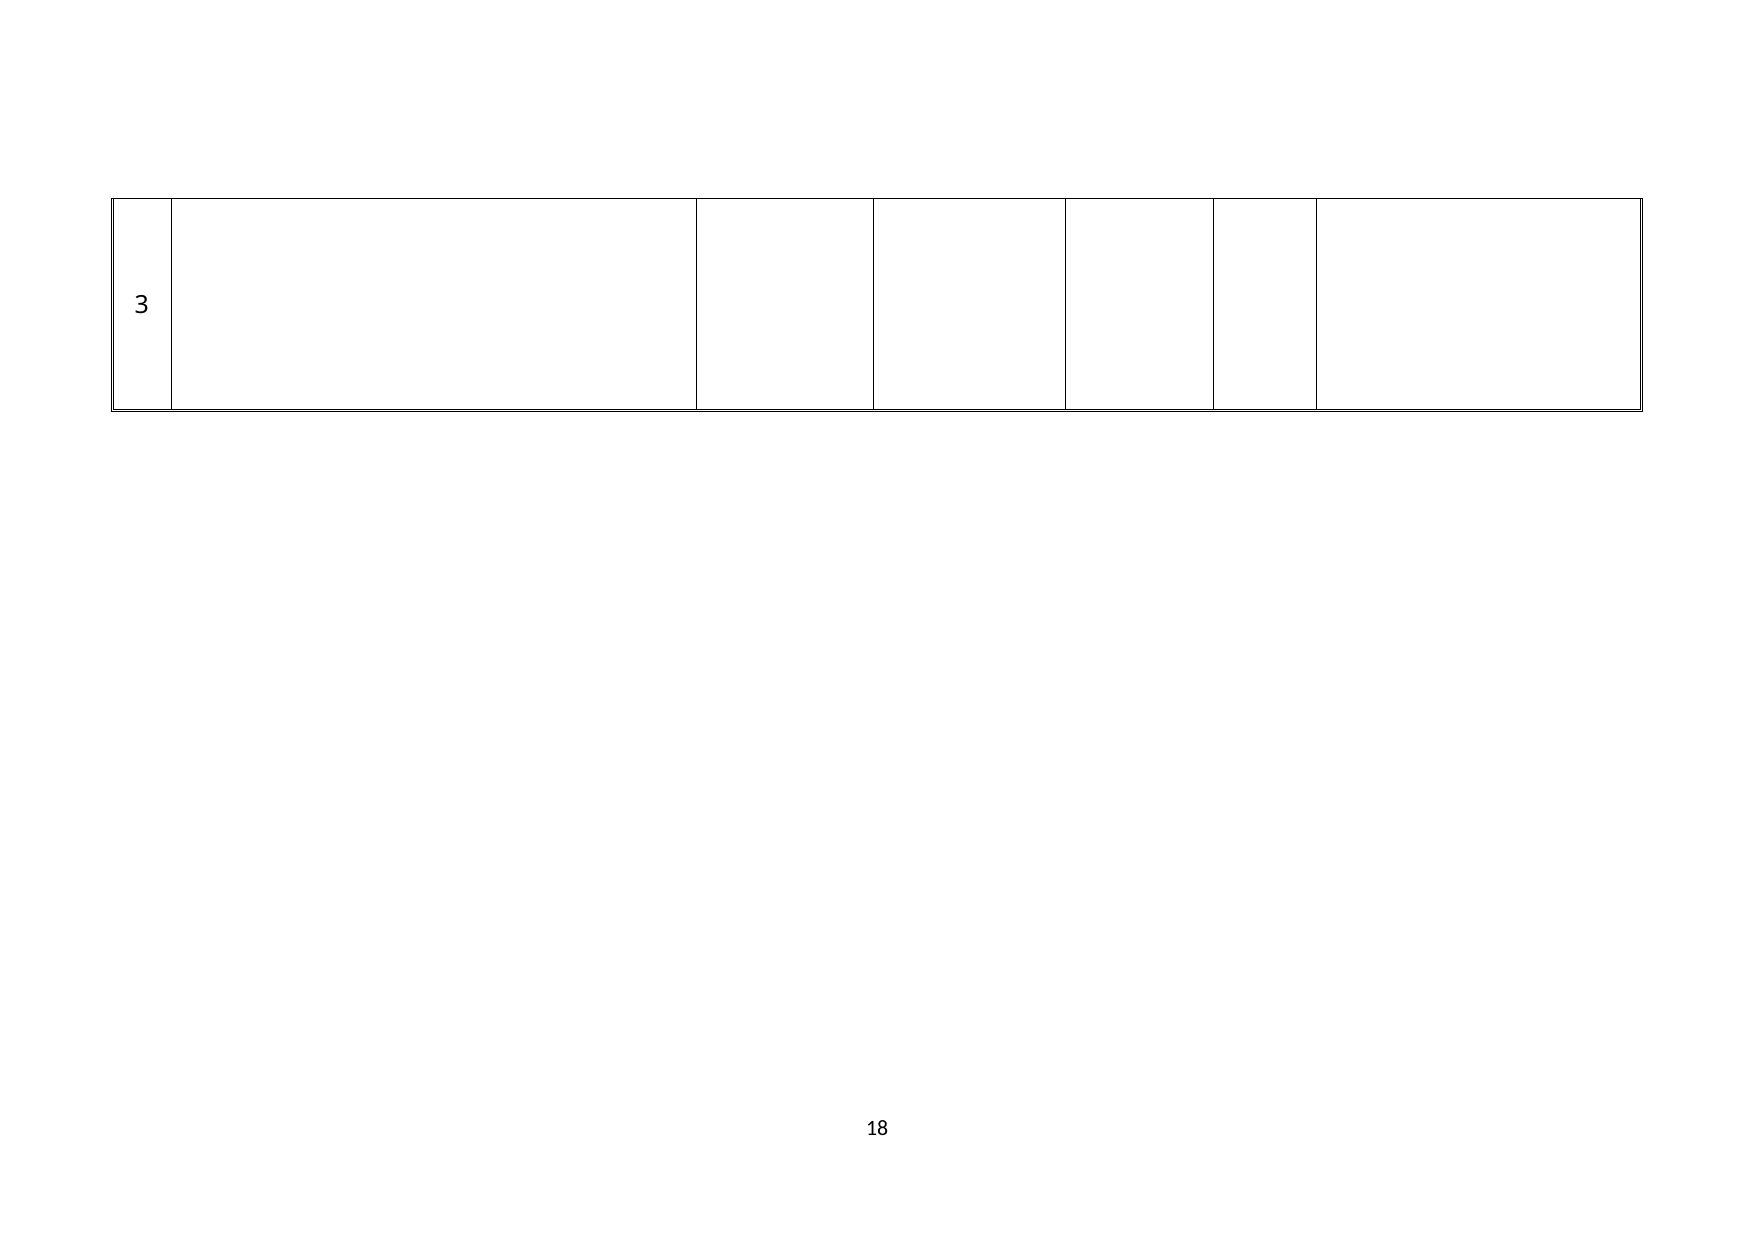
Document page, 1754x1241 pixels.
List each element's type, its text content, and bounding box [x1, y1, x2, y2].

table_cell [1066, 199, 1213, 409]
table_cell 3 [114, 199, 171, 409]
table_cell [172, 199, 696, 409]
table_cell [1317, 199, 1640, 409]
table_cell [697, 199, 873, 409]
table_cell [1214, 199, 1316, 409]
table_cell [874, 199, 1065, 409]
